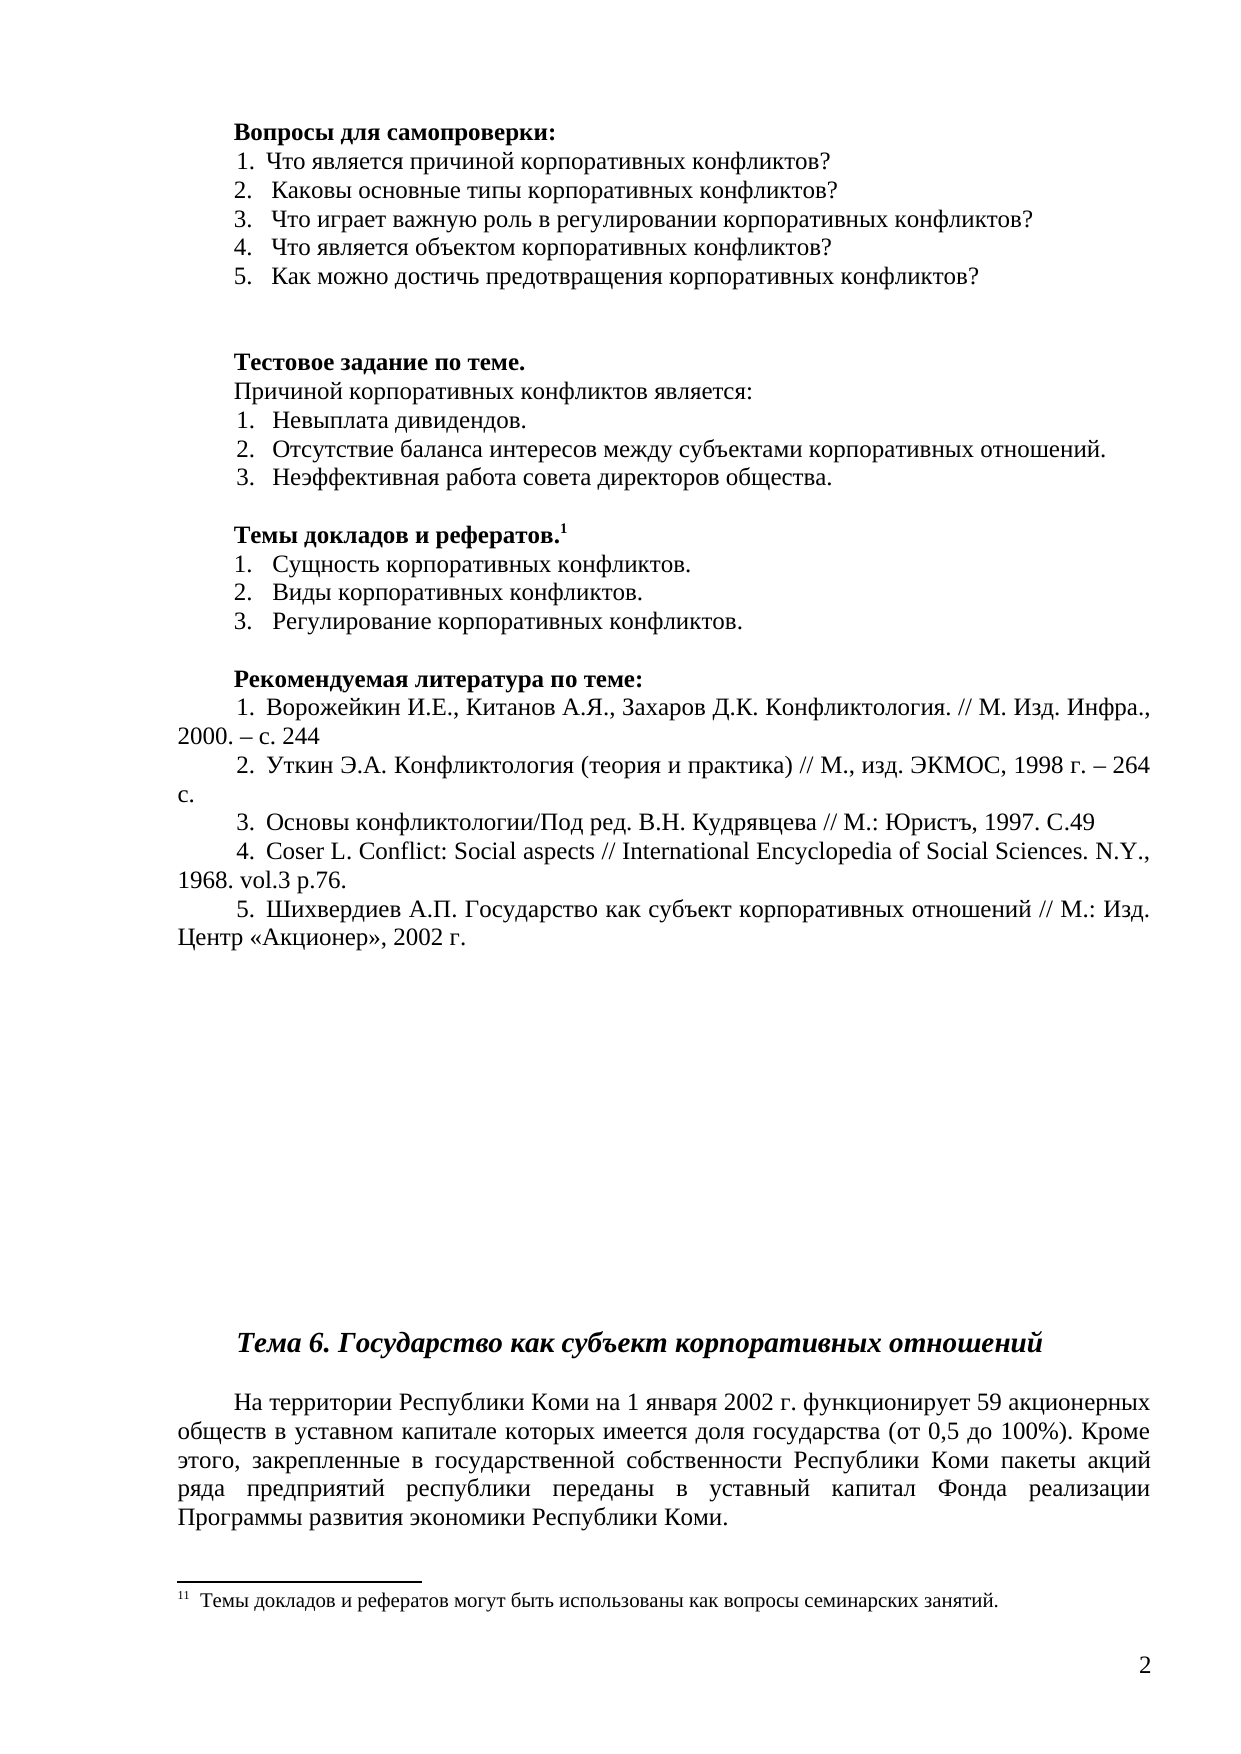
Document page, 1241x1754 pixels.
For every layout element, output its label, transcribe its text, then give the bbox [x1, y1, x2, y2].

text Причиной корпоративных конфликтов является: [177, 376, 1152, 405]
list Что является объектом корпоративных конфликтов? [177, 232, 1152, 261]
text Вопросы для самопроверки: [177, 117, 1152, 146]
list Ворожейкин И.Е., Китанов А.Я., Захаров Д.К. Конфликтология. // М. Изд. Инфра., 2000. – с. 244 [177, 692, 1152, 750]
list Виды корпоративных конфликтов. [177, 577, 1152, 606]
text На территории Республики Коми на 1 января 2002 г. функционирует 59 акционерных обществ в уставном капитале которых имеется доля государства (от 0,5 до 100%). Кроме этого, закрепленные в государственной собственности Республики Коми пакеты акций ряда предприятий республики переданы в уставный капитал Фонда реализации Программы развития экономики Республики Коми. [177, 1387, 1152, 1531]
list Шихвердиев А.П. Государство как субъект корпоративных отношений // М.: Изд. Центр «Акционер», 2002 г. [177, 894, 1152, 951]
list Уткин Э.А. Конфликтология (теория и практика) // М., изд. ЭКМОС, 1998 г. – 264 с. [177, 750, 1152, 807]
list Отсутствие баланса интересов между субъектами корпоративных отношений. [177, 434, 1152, 462]
text Темы докладов и рефератов.1 [177, 520, 1152, 549]
list Что играет важную роль в регулировании корпоративных конфликтов? [177, 204, 1152, 232]
list Основы конфликтологии/Под ред. В.Н. Кудрявцева // М.: Юристъ, 1997. С.49 [177, 807, 1152, 836]
list Невыплата дивидендов. [177, 405, 1152, 434]
list Что является причиной корпоративных конфликтов? [177, 146, 1152, 175]
list Каковы основные типы корпоративных конфликтов? [177, 175, 1152, 204]
text Тема 6. Государство как субъект корпоративных отношений [177, 1325, 1152, 1358]
list Сущность корпоративных конфликтов. [177, 549, 1152, 577]
list Coser L. Conflict: Social aspects // International Encyclopedia of Social Sciences. N.Y., 1968. vol.3 p.76. [177, 836, 1152, 894]
text Тестовое задание по теме. [177, 347, 1152, 376]
list Как можно достичь предотвращения корпоративных конфликтов? [177, 261, 1152, 290]
text Рекомендуемая литература по теме: [177, 664, 1152, 692]
list Регулирование корпоративных конфликтов. [177, 606, 1152, 635]
list Неэффективная работа совета директоров общества. [177, 462, 1152, 491]
